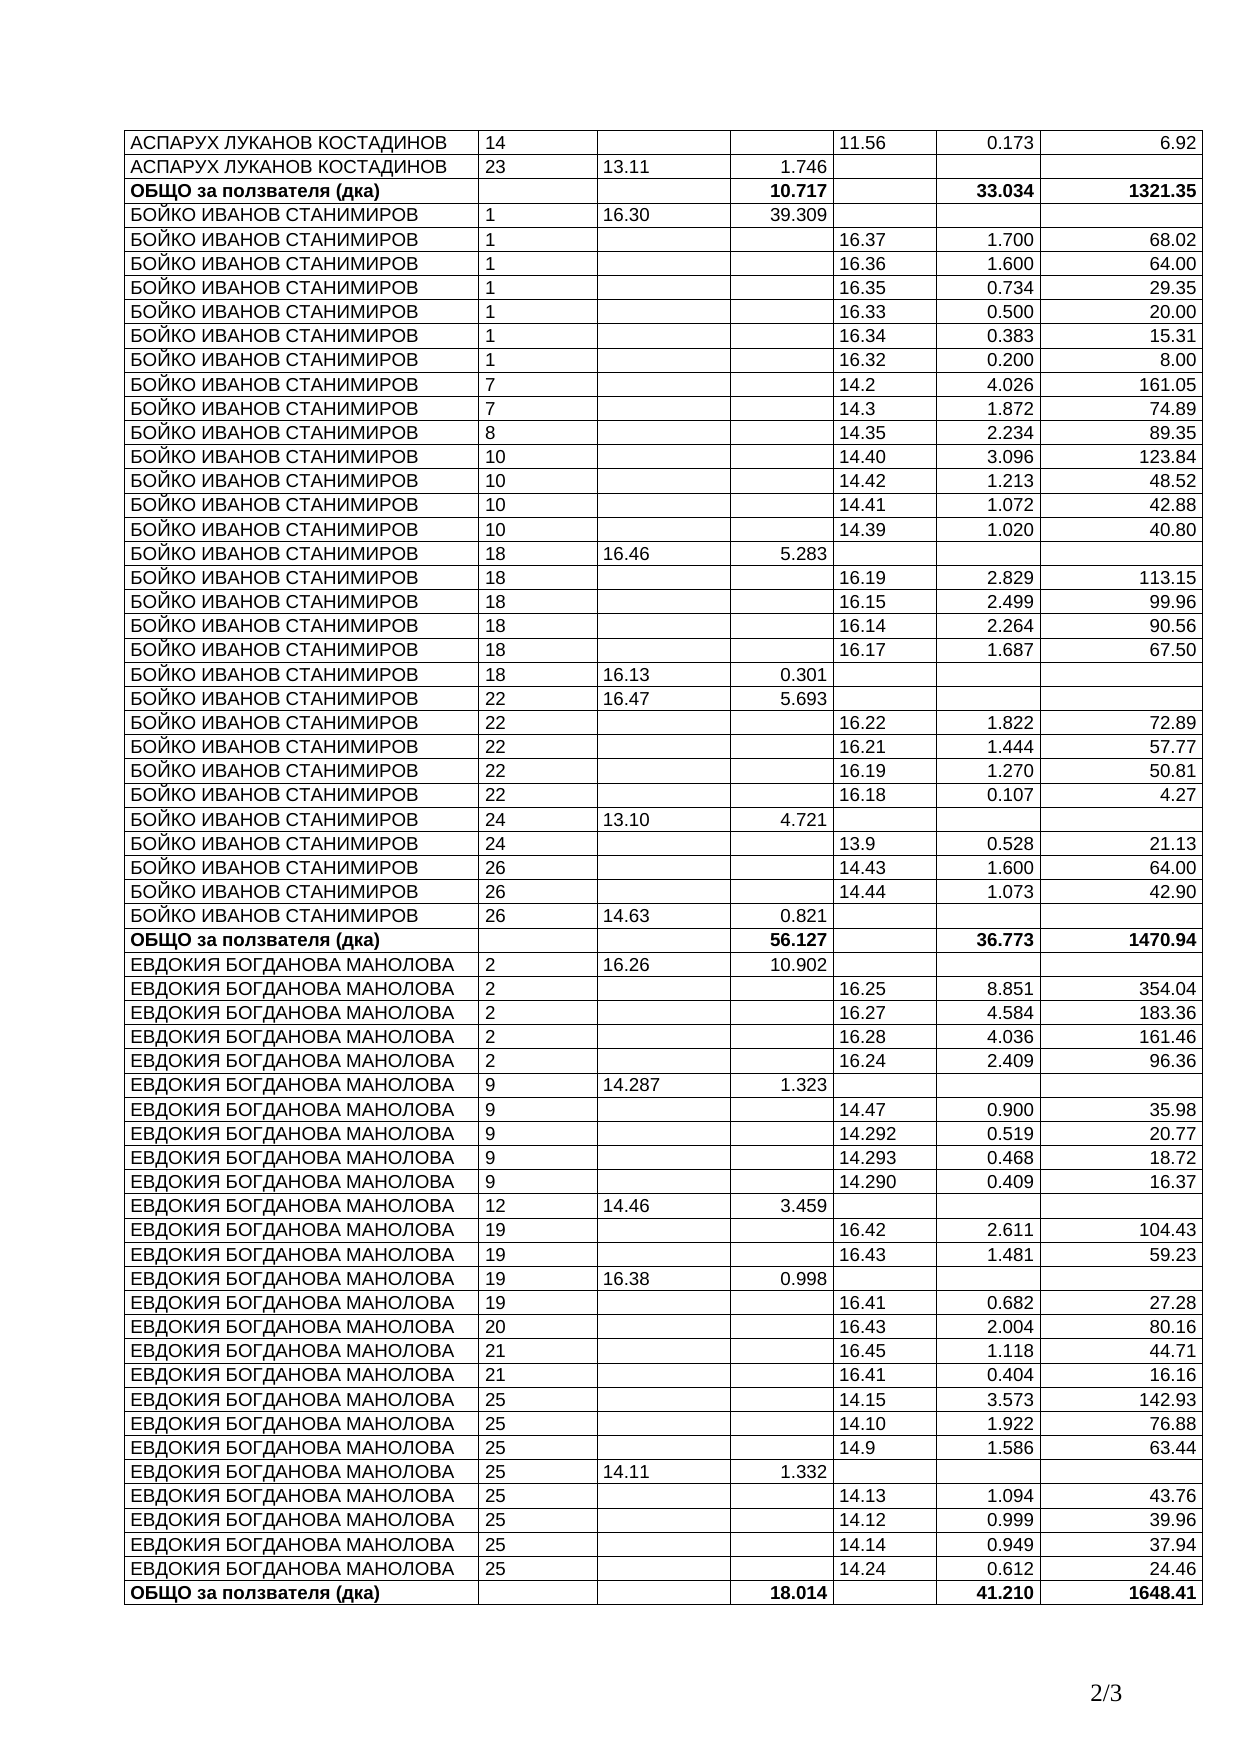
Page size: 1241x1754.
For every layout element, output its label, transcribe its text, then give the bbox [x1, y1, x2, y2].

table_cell [731, 1146, 833, 1169]
table_cell 18 [479, 566, 597, 589]
table_cell 1 [479, 349, 597, 372]
table_cell [731, 614, 833, 637]
table_cell 39.309 [731, 204, 833, 227]
table_cell 39.96 [1041, 1509, 1202, 1532]
table_cell 0.999 [937, 1509, 1040, 1532]
table_cell 113.15 [1041, 566, 1202, 589]
table_cell [598, 373, 730, 396]
table_cell 1.481 [937, 1243, 1040, 1266]
table_cell БОЙКО ИВАНОВ СТАНИМИРОВ [125, 300, 478, 323]
table_cell [598, 469, 730, 492]
table_cell ОБЩО за ползвателя (дка) [125, 1581, 478, 1604]
table_cell 36.773 [937, 929, 1040, 952]
table_cell 14.290 [834, 1170, 936, 1193]
table_cell [598, 590, 730, 613]
table_cell 14.12 [834, 1509, 936, 1532]
table_cell [731, 880, 833, 903]
table_cell [731, 252, 833, 275]
table_cell 18 [479, 639, 597, 662]
table_cell 33.034 [937, 179, 1040, 202]
table_cell 14.40 [834, 445, 936, 468]
table_cell 354.04 [1041, 977, 1202, 1000]
table_cell [834, 687, 936, 710]
table_cell 37.94 [1041, 1533, 1202, 1556]
table_cell 1.020 [937, 518, 1040, 541]
table_cell 0.500 [937, 300, 1040, 323]
table_cell 25 [479, 1436, 597, 1459]
table_cell [1041, 1074, 1202, 1097]
table_cell [598, 856, 730, 879]
table_cell [937, 663, 1040, 686]
table_cell 26 [479, 904, 597, 927]
table_cell 16.33 [834, 300, 936, 323]
table_cell ЕВДОКИЯ БОГДАНОВА МАНОЛОВА [125, 1315, 478, 1338]
table_cell [598, 252, 730, 275]
table_cell [731, 1339, 833, 1362]
table_cell [598, 1098, 730, 1121]
table_cell [598, 711, 730, 734]
table_cell ЕВДОКИЯ БОГДАНОВА МАНОЛОВА [125, 1436, 478, 1459]
table_cell 13.10 [598, 808, 730, 831]
table_cell 16.15 [834, 590, 936, 613]
table_cell БОЙКО ИВАНОВ СТАНИМИРОВ [125, 832, 478, 855]
table_cell 26 [479, 856, 597, 879]
table_cell 4.026 [937, 373, 1040, 396]
table_cell 1470.94 [1041, 929, 1202, 952]
table_cell [598, 228, 730, 251]
table_cell 18 [479, 590, 597, 613]
table_cell ЕВДОКИЯ БОГДАНОВА МАНОЛОВА [125, 1533, 478, 1556]
table_cell 22 [479, 711, 597, 734]
table_cell [598, 1436, 730, 1459]
table_cell 23 [479, 155, 597, 178]
table_cell 5.693 [731, 687, 833, 710]
table_cell 16.32 [834, 349, 936, 372]
table_cell 1648.41 [1041, 1581, 1202, 1604]
table_cell 0.528 [937, 832, 1040, 855]
table_cell [731, 228, 833, 251]
table_cell 16.43 [834, 1315, 936, 1338]
table_cell 14.35 [834, 421, 936, 444]
table_cell 10 [479, 518, 597, 541]
table_cell 16.14 [834, 614, 936, 637]
table_cell 1.073 [937, 880, 1040, 903]
table_cell 16.46 [598, 542, 730, 565]
table_cell 16.43 [834, 1243, 936, 1266]
table_cell [937, 204, 1040, 227]
table_cell ЕВДОКИЯ БОГДАНОВА МАНОЛОВА [125, 1001, 478, 1024]
table_cell 104.43 [1041, 1219, 1202, 1242]
table_cell [731, 300, 833, 323]
table_cell [598, 1339, 730, 1362]
table_cell [731, 1098, 833, 1121]
table_cell 24.46 [1041, 1557, 1202, 1580]
table_cell [598, 131, 730, 154]
table_cell 99.96 [1041, 590, 1202, 613]
table_cell [598, 832, 730, 855]
table_cell 25 [479, 1533, 597, 1556]
table_cell 25 [479, 1460, 597, 1483]
table_cell [598, 759, 730, 782]
table_cell ЕВДОКИЯ БОГДАНОВА МАНОЛОВА [125, 953, 478, 976]
table_cell 18 [479, 614, 597, 637]
table_cell [834, 1074, 936, 1097]
table_cell [598, 349, 730, 372]
table_cell 50.81 [1041, 759, 1202, 782]
table_cell 14.63 [598, 904, 730, 927]
table_cell 1 [479, 252, 597, 275]
table_cell 14.42 [834, 469, 936, 492]
table_cell [731, 1509, 833, 1532]
table_cell 16.36 [834, 252, 936, 275]
table_cell 6.92 [1041, 131, 1202, 154]
table_cell 16.27 [834, 1001, 936, 1024]
table_cell [731, 1412, 833, 1435]
table_cell 0.200 [937, 349, 1040, 372]
table_cell [731, 590, 833, 613]
table_cell 1321.35 [1041, 179, 1202, 202]
table_cell 2 [479, 1049, 597, 1072]
table_cell ЕВДОКИЯ БОГДАНОВА МАНОЛОВА [125, 1049, 478, 1072]
table_cell 16.37 [1041, 1170, 1202, 1193]
table_cell [598, 977, 730, 1000]
table_cell 25 [479, 1412, 597, 1435]
table_cell 2.234 [937, 421, 1040, 444]
table_cell [1041, 904, 1202, 927]
table_cell 16.18 [834, 784, 936, 807]
table_cell ЕВДОКИЯ БОГДАНОВА МАНОЛОВА [125, 1484, 478, 1507]
table_cell БОЙКО ИВАНОВ СТАНИМИРОВ [125, 687, 478, 710]
table_cell 16.41 [834, 1291, 936, 1314]
table_cell [731, 759, 833, 782]
table_cell 1.270 [937, 759, 1040, 782]
table_cell [731, 445, 833, 468]
table_cell [731, 1122, 833, 1145]
table_cell 27.28 [1041, 1291, 1202, 1314]
table_cell 1.600 [937, 252, 1040, 275]
table_cell [598, 1509, 730, 1532]
table_cell [731, 276, 833, 299]
table_cell 48.52 [1041, 469, 1202, 492]
table_cell [937, 1074, 1040, 1097]
table_cell [937, 1194, 1040, 1217]
table_cell ЕВДОКИЯ БОГДАНОВА МАНОЛОВА [125, 977, 478, 1000]
table_cell 59.23 [1041, 1243, 1202, 1266]
table_cell [731, 977, 833, 1000]
table_cell 10 [479, 469, 597, 492]
table_cell [834, 179, 936, 202]
table_cell [598, 1364, 730, 1387]
table_cell [937, 808, 1040, 831]
table_cell 25 [479, 1388, 597, 1411]
table_cell 12 [479, 1194, 597, 1217]
table_cell [731, 1484, 833, 1507]
table_cell 25 [479, 1509, 597, 1532]
table_cell 18.014 [731, 1581, 833, 1604]
table_cell ЕВДОКИЯ БОГДАНОВА МАНОЛОВА [125, 1098, 478, 1121]
table_cell 1 [479, 276, 597, 299]
table_cell [834, 1460, 936, 1483]
table_cell [731, 397, 833, 420]
table_cell [731, 832, 833, 855]
table_cell [834, 808, 936, 831]
table_cell [598, 1388, 730, 1411]
table_cell 25 [479, 1484, 597, 1507]
table_cell 74.89 [1041, 397, 1202, 420]
table_cell БОЙКО ИВАНОВ СТАНИМИРОВ [125, 445, 478, 468]
table_cell [598, 445, 730, 468]
table_cell [731, 1001, 833, 1024]
table_cell [731, 856, 833, 879]
table_cell 16.45 [834, 1339, 936, 1362]
table_cell [731, 639, 833, 662]
table_cell БОЙКО ИВАНОВ СТАНИМИРОВ [125, 204, 478, 227]
table_cell 21 [479, 1364, 597, 1387]
table_cell [731, 518, 833, 541]
table_cell 8.00 [1041, 349, 1202, 372]
table_cell 16.42 [834, 1219, 936, 1242]
table_cell 0.900 [937, 1098, 1040, 1121]
table_cell [937, 542, 1040, 565]
table_cell 1.323 [731, 1074, 833, 1097]
table_cell 57.77 [1041, 735, 1202, 758]
table_cell [598, 421, 730, 444]
table_cell 40.80 [1041, 518, 1202, 541]
table_cell [598, 494, 730, 517]
table_cell ЕВДОКИЯ БОГДАНОВА МАНОЛОВА [125, 1122, 478, 1145]
table_cell 0.734 [937, 276, 1040, 299]
table_cell 26 [479, 880, 597, 903]
table_cell [479, 1581, 597, 1604]
table_cell 43.76 [1041, 1484, 1202, 1507]
table_cell БОЙКО ИВАНОВ СТАНИМИРОВ [125, 397, 478, 420]
table_cell [1041, 1267, 1202, 1290]
table_cell [598, 1025, 730, 1048]
table_cell 14 [479, 131, 597, 154]
table_cell [598, 397, 730, 420]
table_cell [834, 542, 936, 565]
table_cell БОЙКО ИВАНОВ СТАНИМИРОВ [125, 759, 478, 782]
table_cell 161.05 [1041, 373, 1202, 396]
table_cell 0.383 [937, 324, 1040, 347]
table_cell [479, 929, 597, 952]
table_cell [598, 518, 730, 541]
table_cell 0.409 [937, 1170, 1040, 1193]
table_cell [1041, 808, 1202, 831]
table_cell 72.89 [1041, 711, 1202, 734]
table_cell БОЙКО ИВАНОВ СТАНИМИРОВ [125, 735, 478, 758]
table_cell ОБЩО за ползвателя (дка) [125, 929, 478, 952]
table_cell ЕВДОКИЯ БОГДАНОВА МАНОЛОВА [125, 1243, 478, 1266]
table_cell ОБЩО за ползвателя (дка) [125, 179, 478, 202]
table_cell 14.44 [834, 880, 936, 903]
table_cell 4.27 [1041, 784, 1202, 807]
table_cell 1.600 [937, 856, 1040, 879]
table_cell [598, 1219, 730, 1242]
table_cell [731, 373, 833, 396]
table_cell БОЙКО ИВАНОВ СТАНИМИРОВ [125, 469, 478, 492]
table_cell 2 [479, 1025, 597, 1048]
table_cell 16.17 [834, 639, 936, 662]
table_cell 16.13 [598, 663, 730, 686]
table_cell 2 [479, 953, 597, 976]
table_cell 1 [479, 300, 597, 323]
table_cell ЕВДОКИЯ БОГДАНОВА МАНОЛОВА [125, 1339, 478, 1362]
table_cell 21 [479, 1339, 597, 1362]
table_cell 16.22 [834, 711, 936, 734]
table_cell [598, 276, 730, 299]
table_cell 0.612 [937, 1557, 1040, 1580]
table_cell [598, 1243, 730, 1266]
table_cell [598, 735, 730, 758]
table_cell 14.15 [834, 1388, 936, 1411]
table_cell [834, 204, 936, 227]
table_cell [834, 1267, 936, 1290]
table_cell 16.35 [834, 276, 936, 299]
table_cell [731, 131, 833, 154]
table_cell 14.24 [834, 1557, 936, 1580]
table_cell [731, 1243, 833, 1266]
table_cell 16.41 [834, 1364, 936, 1387]
table_cell 2.499 [937, 590, 1040, 613]
table_cell 14.46 [598, 1194, 730, 1217]
table_cell 1.332 [731, 1460, 833, 1483]
table_cell 7 [479, 397, 597, 420]
table_cell 1 [479, 324, 597, 347]
table_cell 22 [479, 735, 597, 758]
table_cell [937, 687, 1040, 710]
table_cell [834, 904, 936, 927]
table_cell 16.34 [834, 324, 936, 347]
table_cell 20.77 [1041, 1122, 1202, 1145]
table_cell 13.9 [834, 832, 936, 855]
table_cell 41.210 [937, 1581, 1040, 1604]
table_cell 183.36 [1041, 1001, 1202, 1024]
table_cell БОЙКО ИВАНОВ СТАНИМИРОВ [125, 856, 478, 879]
table_cell 142.93 [1041, 1388, 1202, 1411]
table_cell [731, 1557, 833, 1580]
table_cell [598, 1557, 730, 1580]
table_cell 7 [479, 373, 597, 396]
table_cell 2.611 [937, 1219, 1040, 1242]
table_cell ЕВДОКИЯ БОГДАНОВА МАНОЛОВА [125, 1460, 478, 1483]
table_cell 16.24 [834, 1049, 936, 1072]
table_cell [937, 155, 1040, 178]
table_cell 14.14 [834, 1533, 936, 1556]
table_cell 16.21 [834, 735, 936, 758]
table_cell [598, 300, 730, 323]
table_cell 1 [479, 204, 597, 227]
table_cell 24 [479, 808, 597, 831]
table_cell БОЙКО ИВАНОВ СТАНИМИРОВ [125, 373, 478, 396]
table_cell [731, 735, 833, 758]
table_cell 1.822 [937, 711, 1040, 734]
table_cell [731, 469, 833, 492]
table_cell 90.56 [1041, 614, 1202, 637]
table_cell [731, 1533, 833, 1556]
table_cell ЕВДОКИЯ БОГДАНОВА МАНОЛОВА [125, 1557, 478, 1580]
table_cell 9 [479, 1146, 597, 1169]
table_cell [731, 1025, 833, 1048]
table_cell 2.829 [937, 566, 1040, 589]
table_cell 42.90 [1041, 880, 1202, 903]
table_cell [834, 663, 936, 686]
table_cell 80.16 [1041, 1315, 1202, 1338]
table_cell БОЙКО ИВАНОВ СТАНИМИРОВ [125, 421, 478, 444]
table_cell [598, 1049, 730, 1072]
table_cell 14.9 [834, 1436, 936, 1459]
table_cell 4.584 [937, 1001, 1040, 1024]
table_cell ЕВДОКИЯ БОГДАНОВА МАНОЛОВА [125, 1170, 478, 1193]
table_cell БОЙКО ИВАНОВ СТАНИМИРОВ [125, 252, 478, 275]
table_cell 64.00 [1041, 856, 1202, 879]
table_cell БОЙКО ИВАНОВ СТАНИМИРОВ [125, 904, 478, 927]
table_cell 14.2 [834, 373, 936, 396]
table_cell 10 [479, 494, 597, 517]
table_cell [598, 324, 730, 347]
table_cell 16.30 [598, 204, 730, 227]
table_cell БОЙКО ИВАНОВ СТАНИМИРОВ [125, 566, 478, 589]
table_cell [598, 639, 730, 662]
table_cell 15.31 [1041, 324, 1202, 347]
table_cell БОЙКО ИВАНОВ СТАНИМИРОВ [125, 542, 478, 565]
table_cell 19 [479, 1291, 597, 1314]
table_cell 3.459 [731, 1194, 833, 1217]
table_cell 18.72 [1041, 1146, 1202, 1169]
table_cell 42.88 [1041, 494, 1202, 517]
table_cell 14.287 [598, 1074, 730, 1097]
table_cell БОЙКО ИВАНОВ СТАНИМИРОВ [125, 590, 478, 613]
table_cell 16.19 [834, 566, 936, 589]
table_cell 16.38 [598, 1267, 730, 1290]
table_cell АСПАРУХ ЛУКАНОВ КОСТАДИНОВ [125, 155, 478, 178]
table_cell [731, 1291, 833, 1314]
table_cell [731, 711, 833, 734]
table_cell БОЙКО ИВАНОВ СТАНИМИРОВ [125, 276, 478, 299]
table_cell 18 [479, 542, 597, 565]
table_cell [834, 953, 936, 976]
table_cell БОЙКО ИВАНОВ СТАНИМИРОВ [125, 614, 478, 637]
table_cell [598, 614, 730, 637]
table_cell 0.821 [731, 904, 833, 927]
table_cell 9 [479, 1170, 597, 1193]
table_cell 11.56 [834, 131, 936, 154]
table_cell [598, 1146, 730, 1169]
table_cell 1.094 [937, 1484, 1040, 1507]
table_cell [731, 1049, 833, 1072]
table_cell 16.26 [598, 953, 730, 976]
table_cell 2.004 [937, 1315, 1040, 1338]
table_cell БОЙКО ИВАНОВ СТАНИМИРОВ [125, 349, 478, 372]
table_cell 1 [479, 228, 597, 251]
table_cell [598, 179, 730, 202]
table_cell [731, 494, 833, 517]
table_cell [1041, 542, 1202, 565]
table_cell [598, 1581, 730, 1604]
table_cell БОЙКО ИВАНОВ СТАНИМИРОВ [125, 518, 478, 541]
table_cell 14.43 [834, 856, 936, 879]
table_cell [834, 1194, 936, 1217]
table_cell [731, 1170, 833, 1193]
table_cell 29.35 [1041, 276, 1202, 299]
table_cell БОЙКО ИВАНОВ СТАНИМИРОВ [125, 494, 478, 517]
table_cell [1041, 204, 1202, 227]
table_cell [598, 1001, 730, 1024]
table_cell ЕВДОКИЯ БОГДАНОВА МАНОЛОВА [125, 1146, 478, 1169]
table_cell 19 [479, 1267, 597, 1290]
table_cell 161.46 [1041, 1025, 1202, 1048]
table_cell 2 [479, 977, 597, 1000]
table_cell 19 [479, 1219, 597, 1242]
table_cell 16.25 [834, 977, 936, 1000]
table_cell 0.682 [937, 1291, 1040, 1314]
table_cell [598, 566, 730, 589]
table_cell 1.872 [937, 397, 1040, 420]
table_cell [834, 155, 936, 178]
table_cell [1041, 1194, 1202, 1217]
table_cell 3.096 [937, 445, 1040, 468]
table_cell [731, 1388, 833, 1411]
table_cell [1041, 155, 1202, 178]
table_cell 14.3 [834, 397, 936, 420]
table_cell 13.11 [598, 155, 730, 178]
table_cell [731, 566, 833, 589]
table_cell 16.16 [1041, 1364, 1202, 1387]
table_cell 8.851 [937, 977, 1040, 1000]
table_cell 22 [479, 759, 597, 782]
table_cell 14.292 [834, 1122, 936, 1145]
table_cell ЕВДОКИЯ БОГДАНОВА МАНОЛОВА [125, 1364, 478, 1387]
table_cell 0.468 [937, 1146, 1040, 1169]
table_cell БОЙКО ИВАНОВ СТАНИМИРОВ [125, 711, 478, 734]
table_cell 96.36 [1041, 1049, 1202, 1072]
table_cell 1.118 [937, 1339, 1040, 1362]
table_cell БОЙКО ИВАНОВ СТАНИМИРОВ [125, 228, 478, 251]
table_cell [125, 131, 478, 154]
table_cell 22 [479, 687, 597, 710]
table_cell 16.19 [834, 759, 936, 782]
table_cell 4.036 [937, 1025, 1040, 1048]
table_cell 2.409 [937, 1049, 1040, 1072]
table_cell 22 [479, 784, 597, 807]
table_cell 5.283 [731, 542, 833, 565]
table_cell [598, 1170, 730, 1193]
table_cell 123.84 [1041, 445, 1202, 468]
table_cell [731, 421, 833, 444]
table_cell 1.687 [937, 639, 1040, 662]
table_cell 21.13 [1041, 832, 1202, 855]
table_cell 4.721 [731, 808, 833, 831]
table_cell 14.11 [598, 1460, 730, 1483]
table_cell [598, 880, 730, 903]
table_cell [731, 1315, 833, 1338]
table_cell 14.41 [834, 494, 936, 517]
table_cell [598, 1412, 730, 1435]
table_cell [937, 1460, 1040, 1483]
table_cell ЕВДОКИЯ БОГДАНОВА МАНОЛОВА [125, 1074, 478, 1097]
table_cell 14.13 [834, 1484, 936, 1507]
table_cell 20 [479, 1315, 597, 1338]
table_cell 76.88 [1041, 1412, 1202, 1435]
table_cell 35.98 [1041, 1098, 1202, 1121]
table_cell 14.293 [834, 1146, 936, 1169]
table_cell 25 [479, 1557, 597, 1580]
table_cell [479, 179, 597, 202]
table_cell [731, 1364, 833, 1387]
table_cell БОЙКО ИВАНОВ СТАНИМИРОВ [125, 808, 478, 831]
table_cell [598, 1291, 730, 1314]
table_cell 9 [479, 1074, 597, 1097]
table_cell [731, 349, 833, 372]
table_cell 19 [479, 1243, 597, 1266]
table_cell 20.00 [1041, 300, 1202, 323]
table_cell 18 [479, 663, 597, 686]
table_cell 67.50 [1041, 639, 1202, 662]
table_cell 1.444 [937, 735, 1040, 758]
table_cell [731, 324, 833, 347]
table_cell 16.37 [834, 228, 936, 251]
table_cell ЕВДОКИЯ БОГДАНОВА МАНОЛОВА [125, 1194, 478, 1217]
table_cell 68.02 [1041, 228, 1202, 251]
table_cell 10 [479, 445, 597, 468]
table_cell 0.998 [731, 1267, 833, 1290]
table_cell 14.39 [834, 518, 936, 541]
table_cell 10.902 [731, 953, 833, 976]
table_cell БОЙКО ИВАНОВ СТАНИМИРОВ [125, 880, 478, 903]
table_cell БОЙКО ИВАНОВ СТАНИМИРОВ [125, 324, 478, 347]
table_cell 0.173 [937, 131, 1040, 154]
table_cell [731, 1219, 833, 1242]
table_cell [731, 784, 833, 807]
table_cell [598, 1122, 730, 1145]
table_cell [731, 1436, 833, 1459]
table_cell 3.573 [937, 1388, 1040, 1411]
table_cell БОЙКО ИВАНОВ СТАНИМИРОВ [125, 784, 478, 807]
table_cell 1.072 [937, 494, 1040, 517]
table_cell 0.301 [731, 663, 833, 686]
table_cell 63.44 [1041, 1436, 1202, 1459]
table_cell 64.00 [1041, 252, 1202, 275]
table_cell БОЙКО ИВАНОВ СТАНИМИРОВ [125, 663, 478, 686]
table_cell 14.47 [834, 1098, 936, 1121]
table_cell 1.586 [937, 1436, 1040, 1459]
table_cell 0.404 [937, 1364, 1040, 1387]
table_cell 56.127 [731, 929, 833, 952]
table_cell 16.28 [834, 1025, 936, 1048]
table_cell 1.922 [937, 1412, 1040, 1435]
table_cell [1041, 663, 1202, 686]
table_cell 8 [479, 421, 597, 444]
table_cell [834, 1581, 936, 1604]
table_cell [598, 1315, 730, 1338]
table_cell 2 [479, 1001, 597, 1024]
table_cell [937, 953, 1040, 976]
table_cell 9 [479, 1098, 597, 1121]
table_cell ЕВДОКИЯ БОГДАНОВА МАНОЛОВА [125, 1025, 478, 1048]
table_cell [598, 784, 730, 807]
table_cell 16.47 [598, 687, 730, 710]
table_cell ЕВДОКИЯ БОГДАНОВА МАНОЛОВА [125, 1219, 478, 1242]
table_cell ЕВДОКИЯ БОГДАНОВА МАНОЛОВА [125, 1509, 478, 1532]
table_cell [598, 1533, 730, 1556]
table_cell [1041, 687, 1202, 710]
table_cell [1041, 953, 1202, 976]
table_cell 1.213 [937, 469, 1040, 492]
table_cell 2.264 [937, 614, 1040, 637]
table_cell 44.71 [1041, 1339, 1202, 1362]
table_cell ЕВДОКИЯ БОГДАНОВА МАНОЛОВА [125, 1388, 478, 1411]
table_cell [937, 904, 1040, 927]
table_cell 10.717 [731, 179, 833, 202]
table_cell [1041, 1460, 1202, 1483]
table_cell 0.949 [937, 1533, 1040, 1556]
table_cell 14.10 [834, 1412, 936, 1435]
table_cell ЕВДОКИЯ БОГДАНОВА МАНОЛОВА [125, 1412, 478, 1435]
table_cell 0.107 [937, 784, 1040, 807]
table_cell 24 [479, 832, 597, 855]
table_cell БОЙКО ИВАНОВ СТАНИМИРОВ [125, 639, 478, 662]
table_cell 1.746 [731, 155, 833, 178]
table_cell [598, 1484, 730, 1507]
table_cell [834, 929, 936, 952]
table_cell 0.519 [937, 1122, 1040, 1145]
table_cell ЕВДОКИЯ БОГДАНОВА МАНОЛОВА [125, 1291, 478, 1314]
table_cell 89.35 [1041, 421, 1202, 444]
table_cell [937, 1267, 1040, 1290]
table_cell 1.700 [937, 228, 1040, 251]
table_cell ЕВДОКИЯ БОГДАНОВА МАНОЛОВА [125, 1267, 478, 1290]
table_cell 9 [479, 1122, 597, 1145]
table_cell [598, 929, 730, 952]
